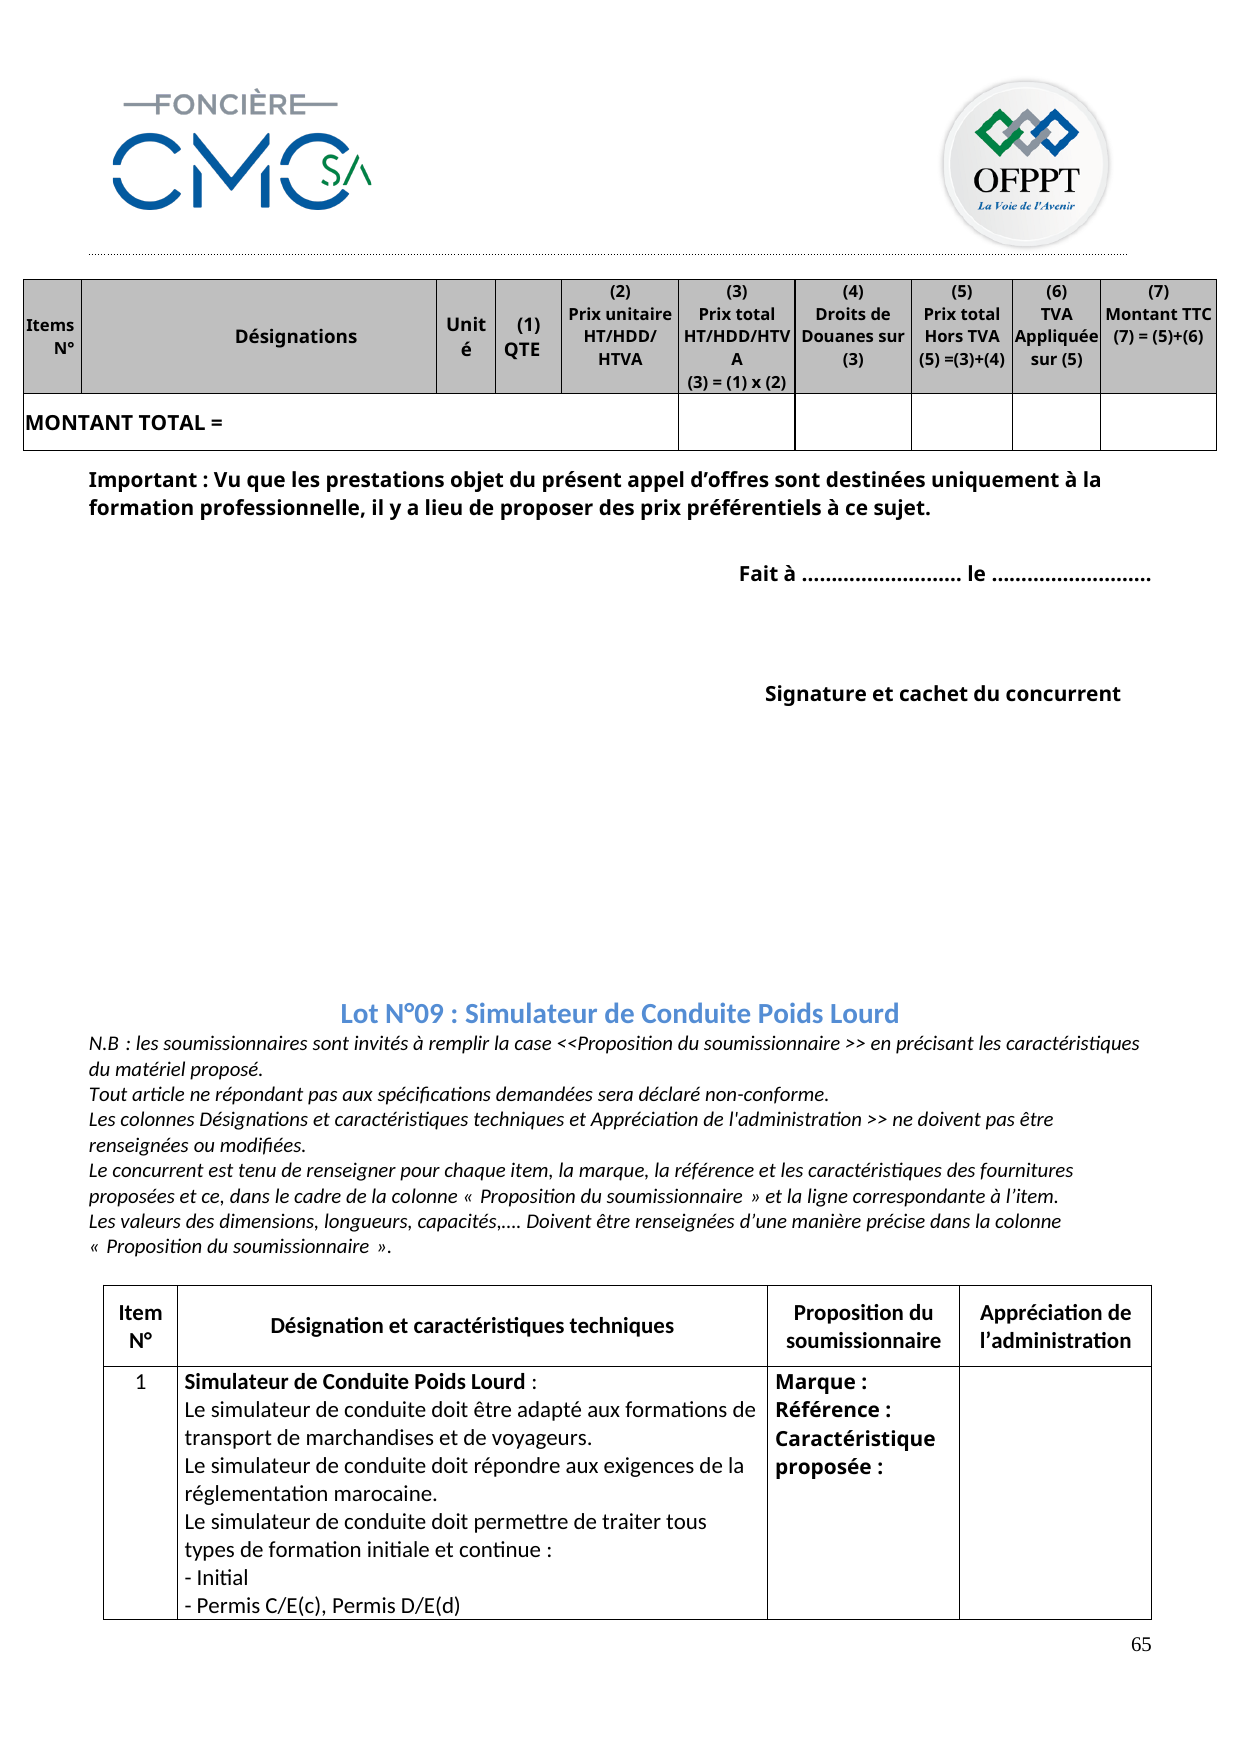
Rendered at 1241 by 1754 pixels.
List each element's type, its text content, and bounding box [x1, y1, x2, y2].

table_header Désignations [82, 280, 436, 393]
text Fait à ……………………… le ……………………… [89, 559, 1152, 588]
table_header (6) TVA Appliquée sur (5) [1013, 280, 1100, 393]
table_header Items N° [24, 280, 81, 393]
picture [935, 73, 1116, 254]
table_header Désignation et caractéristiques techniques [178, 1286, 767, 1366]
table_cell [796, 394, 911, 450]
picture [112, 88, 372, 210]
text Tout article ne répondant pas aux spécifications demandées sera déclaré non-conforme. [89, 1081, 1152, 1107]
table_cell MONTANT TOTAL = [24, 394, 678, 450]
table_cell Marque : Référence : Caractéristique proposée : [768, 1367, 959, 1619]
table_header Unité [437, 280, 495, 393]
table_cell [960, 1367, 1151, 1619]
text Important : Vu que les prestations objet du présent appel d’offres sont destinées uniquement à la formation professionnelle, il y a lieu de proposer des prix préférentiels à ce sujet. [89, 465, 1152, 522]
table_header (7) Montant TTC (7) = (5)+(6) [1101, 280, 1216, 393]
text Les valeurs des dimensions, longueurs, capacités,…. Doivent être renseignées d’une manière précise dans la colonne « Proposition du soumissionnaire ». [89, 1208, 1152, 1259]
table_header Item N° [104, 1286, 177, 1366]
table_cell [679, 394, 794, 450]
text Le concurrent est tenu de renseigner pour chaque item, la marque, la référence et les caractéristiques des fournitures proposées et ce, dans le cadre de la colonne « Proposition du soumissionnaire » et la ligne correspondante à l’item. [89, 1157, 1152, 1208]
table_header Proposition du soumissionnaire [768, 1286, 959, 1366]
table_cell [1101, 394, 1216, 450]
table_header (2) Prix unitaire HT/HDD/HTVA [562, 280, 678, 393]
table_header (4) Droits de Douanes sur (3) [796, 280, 911, 393]
text Lot N°09 : Simulateur de Conduite Poids Lourd [89, 995, 1152, 1030]
table_header (5) Prix total Hors TVA (5) =(3)+(4) [912, 280, 1012, 393]
table_header (3) Prix total HT/HDD/HTVA (3) = (1) x (2) [679, 280, 794, 393]
text Les colonnes Désignations et caractéristiques techniques et Appréciation de l'administration >> ne doivent pas être renseignées ou modifiées. [89, 1107, 1152, 1157]
table_cell [912, 394, 1012, 450]
text Signature et cachet du concurrent [89, 679, 1152, 707]
text N.B : les soumissionnaires sont invités à remplir la case <<Proposition du soumissionnaire >> en précisant les caractéristiques du matériel proposé. [89, 1030, 1152, 1081]
table_header (1) QTE [496, 280, 561, 393]
table_cell [1013, 394, 1100, 450]
table_header Appréciation de l’administration [960, 1286, 1151, 1366]
table_cell 1 [104, 1367, 177, 1619]
